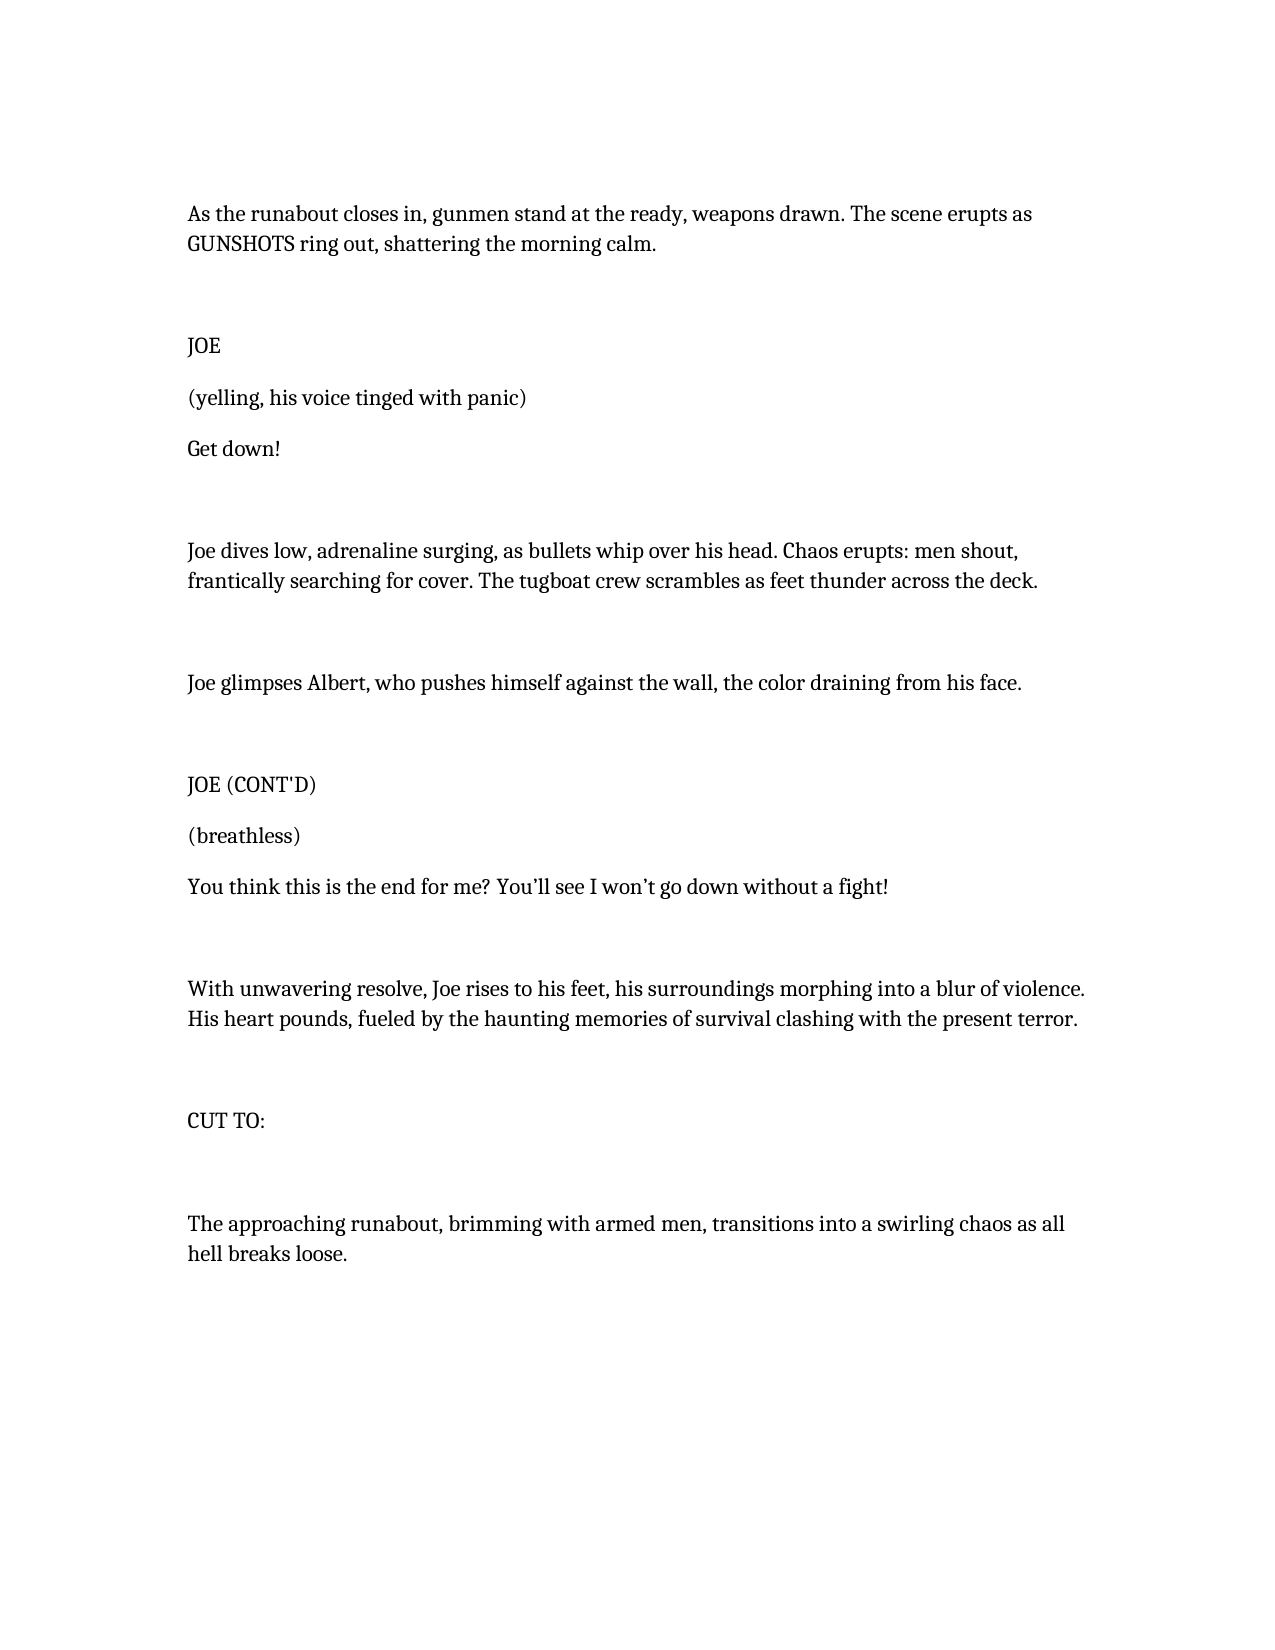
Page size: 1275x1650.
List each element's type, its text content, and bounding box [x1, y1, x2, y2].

text Get down! [187, 435, 1087, 462]
text You think this is the end for me? You’ll see I won’t go down without a fight! [187, 874, 1087, 900]
text JOE (CONT'D) [187, 772, 1087, 798]
text (breathless) [187, 823, 1087, 849]
text CUT TO: [187, 1108, 1087, 1135]
text As the runabout closes in, gunmen stand at the ready, weapons drawn. The scene erupts as GUNSHOTS ring out, shattering the morning calm. [187, 201, 1087, 258]
text Joe glimpses Albert, who pushes himself against the wall, the color draining from his face. [187, 670, 1087, 696]
text The approaching runabout, brimming with armed men, transitions into a swirling chaos as all hell breaks loose. [187, 1210, 1087, 1267]
text (yelling, his voice tinged with panic) [187, 384, 1087, 411]
text Joe dives low, adrenaline surging, as bullets whip over his head. Chaos erupts: men shout, frantically searching for cover. The tugboat crew scrambles as feet thunder across the deck. [187, 537, 1087, 594]
text With unwavering resolve, Joe rises to his feet, his surroundings morphing into a blur of violence. His heart pounds, fueled by the haunting memories of survival clashing with the present terror. [187, 976, 1087, 1033]
text JOE [187, 333, 1087, 360]
